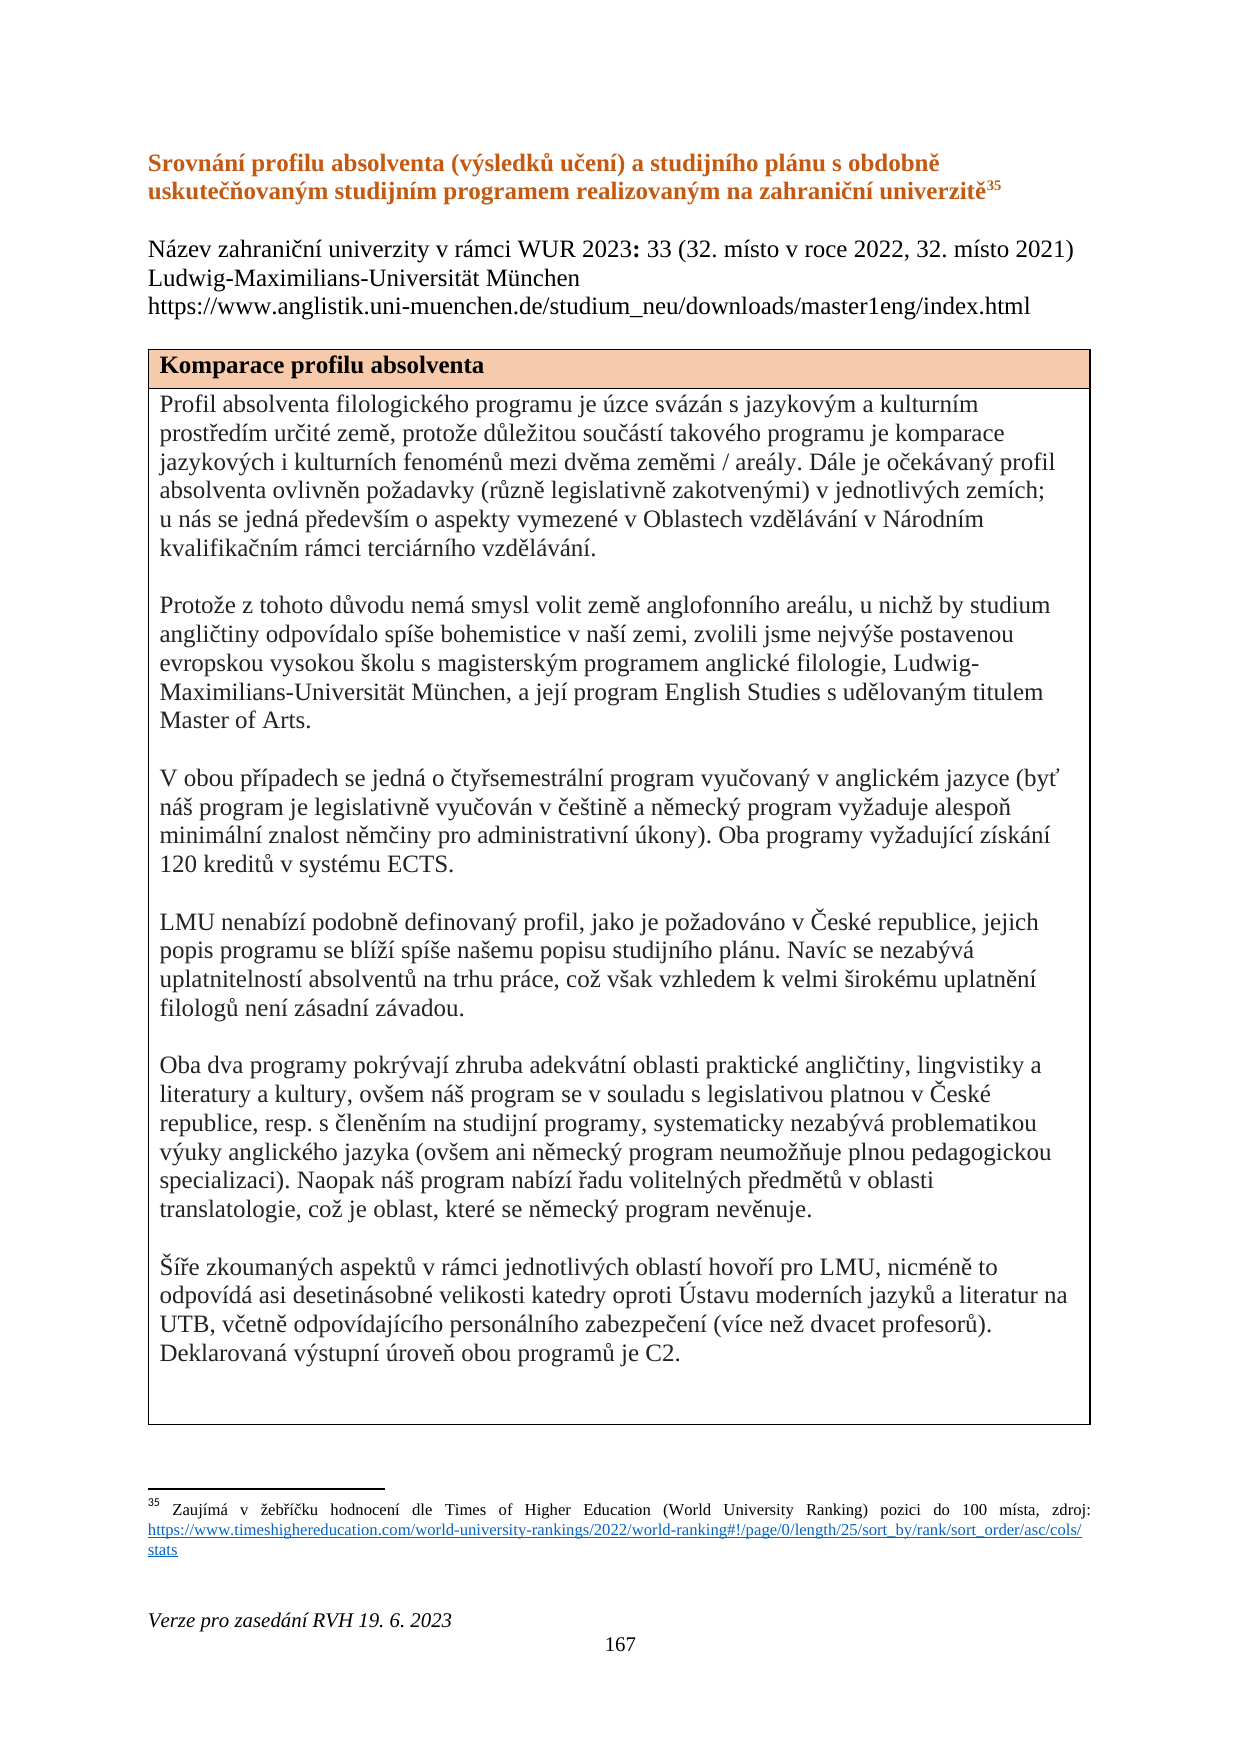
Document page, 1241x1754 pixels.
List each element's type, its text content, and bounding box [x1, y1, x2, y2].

text Srovnání profilu absolventa (výsledků učení) a studijního plánu s obdobně uskutečňovaným studijním programem realizovaným na zahraniční univerzitě [148, 148, 1063, 205]
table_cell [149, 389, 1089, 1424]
text Název zahraniční univerzity v rámci WUR 2023: 33 (32. místo v roce 2022, 32. místo 2021) [148, 234, 1093, 263]
text Ludwig-Maximilians-Universität München [148, 263, 1093, 291]
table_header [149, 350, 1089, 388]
text https://www.anglistik.uni-muenchen.de/studium_neu/downloads/master1eng/index.html [148, 291, 1063, 320]
